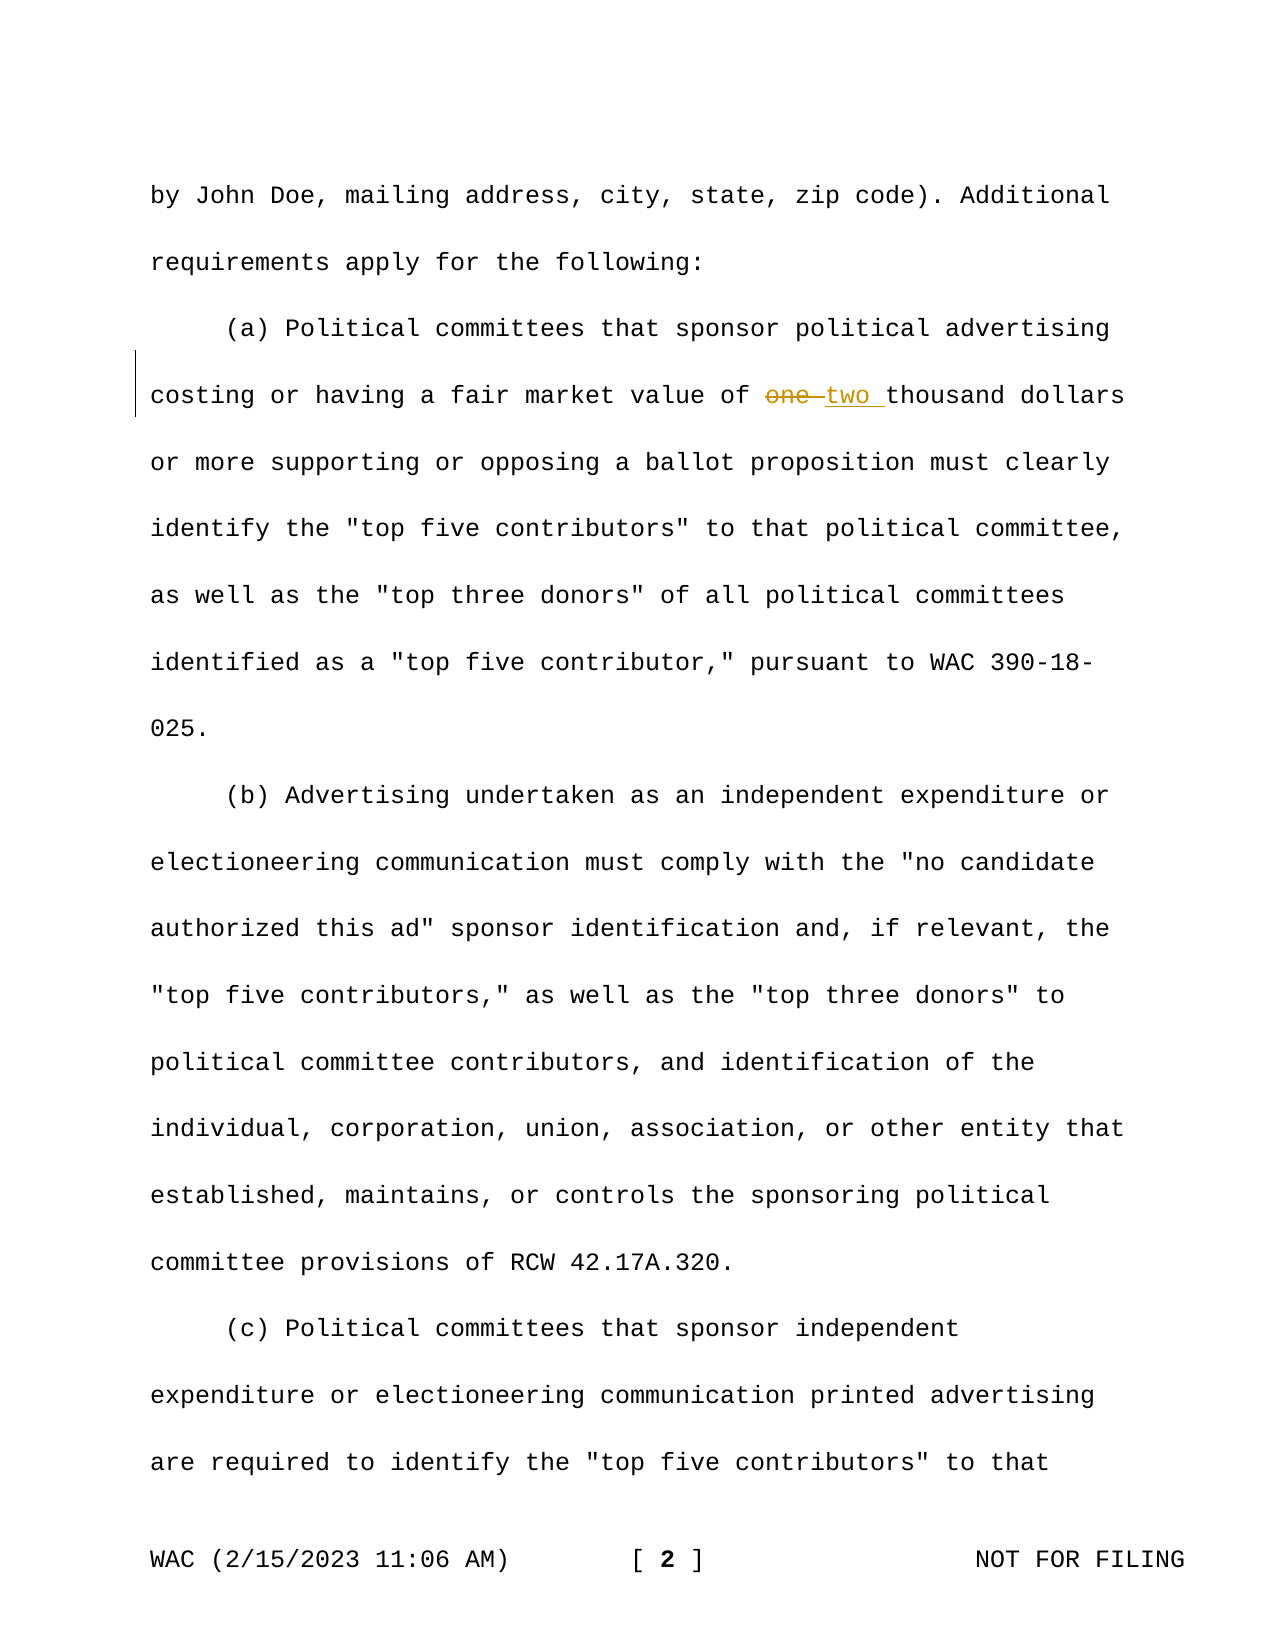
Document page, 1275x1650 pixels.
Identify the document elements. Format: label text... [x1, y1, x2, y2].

text (a) Political committees that sponsor political advertising costing or having a fair market value of thousand dollars or more supporting or opposing a ballot proposition must clearly identify the "top five contributors" to that political committee, as well as the "top three donors" of all political committees identified as a "top five contributor," pursuant to WAC 390-18-025. [150, 283, 1125, 750]
text (b) Advertising undertaken as an independent expenditure or electioneering communication must comply with the "no candidate authorized this ad" sponsor identification and, if relevant, the "top five contributors," as well as the "top three donors" to political committee contributors, and identification of the individual, corporation, union, association, or other entity that established, maintains, or controls the sponsoring political committee provisions of RCW 42.17A.320. [150, 750, 1125, 1283]
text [150, 1283, 1125, 1483]
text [150, 150, 1125, 283]
